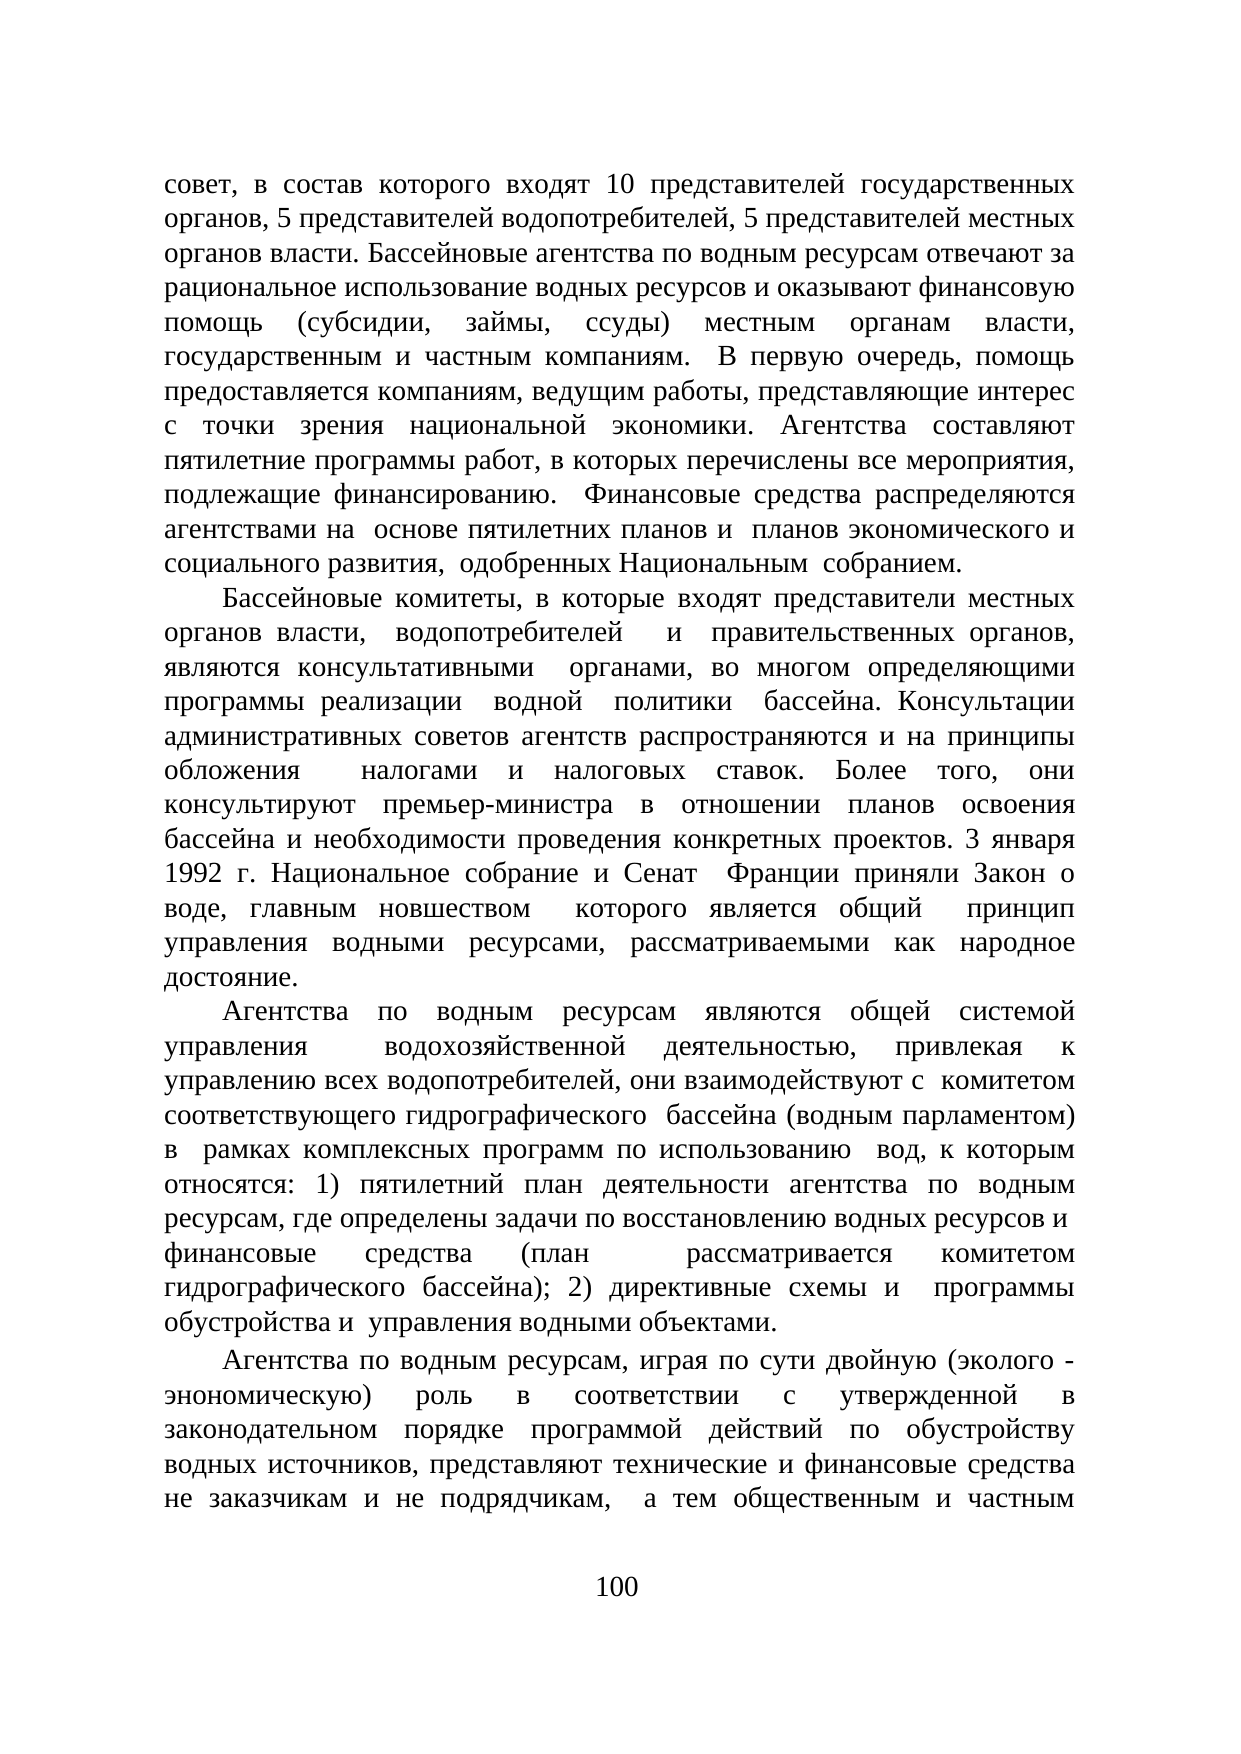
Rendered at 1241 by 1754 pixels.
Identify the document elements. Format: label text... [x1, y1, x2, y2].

text Бассейновые комитеты, в которые входят представители местных органов власти, водопотребителей и правительственных органов, являются консультативными органами, во многом определяющими программы реализации водной политики бассейна. Консультации административных советов агентств распространяются и на принципы обложения налогами и налоговых ставок. Более того, они консультируют премьер-министра в отношении планов освоения бассейна и необходимости проведения конкретных проектов. 3 января 1992 г. Национальное собрание и Сенат Франции приняли Закон о воде, главным новшеством которого является общий принцип управления водными ресурсами, рассматриваемыми как народное достояние. [164, 580, 1076, 992]
text Агентства по водным ресурсам являются общей системой управления водохозяйственной деятельностью, привлекая к управлению всех водопотребителей, они взаимодействуют с комитетом соответствующего гидрографического бассейна (водным парламентом) в рамках комплексных программ по использованию вод, к которым относятся: 1) пятилетний план деятельности агентства по водным ресурсам, где определены задачи по восстановлению водных ресурсов и [164, 993, 1076, 1234]
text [164, 166, 1076, 579]
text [164, 1342, 1076, 1514]
text финансовые средства (план рассматривается комитетом гидрографического бассейна); 2) директивные схемы и программы обустройства и управления водными объектами. [164, 1235, 1076, 1338]
